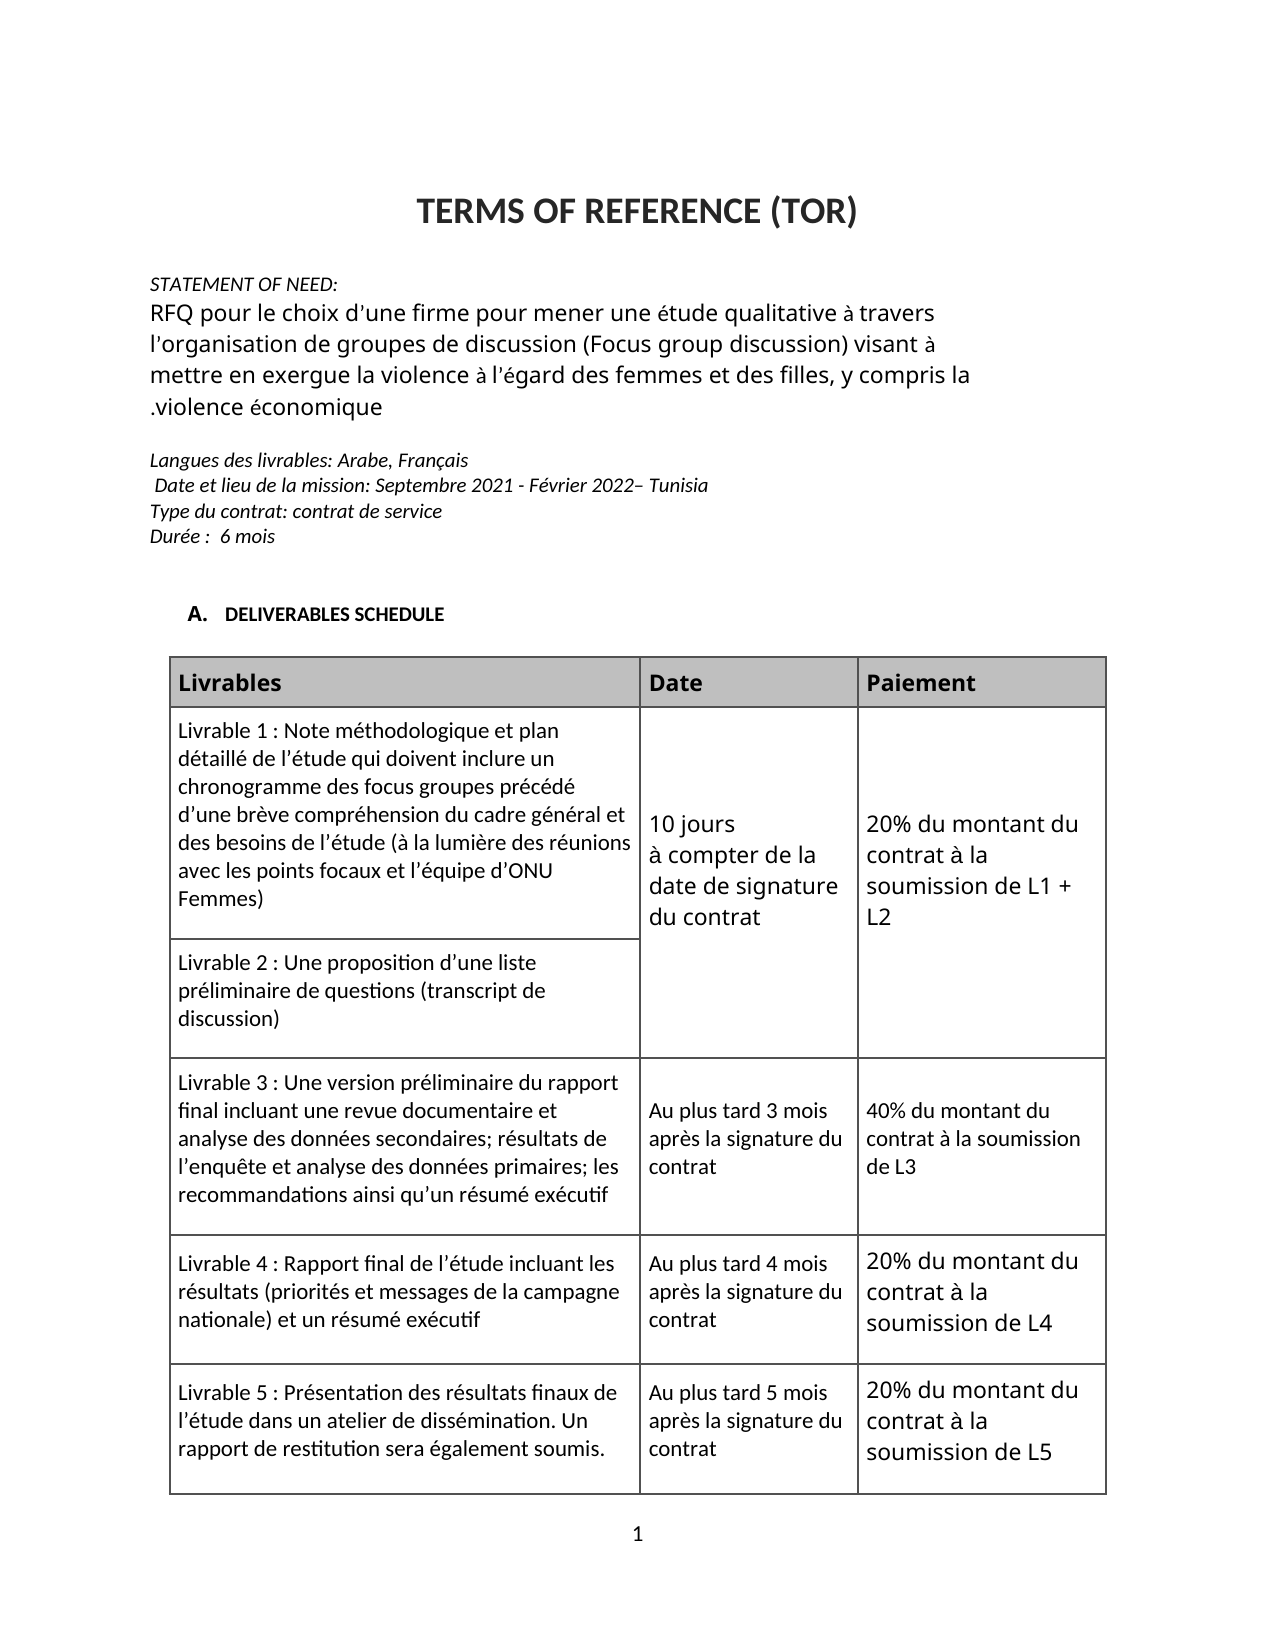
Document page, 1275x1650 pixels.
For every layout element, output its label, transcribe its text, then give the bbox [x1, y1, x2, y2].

table_cell 20% du montant du contrat à la soumission de L1 + L2 [859, 708, 1105, 1057]
table_cell Au plus tard 5 mois après la signature du contrat [641, 1365, 857, 1492]
text RFQ pour le choix d’une firme pour mener une étude qualitative à travers l’organisation de groupes de discussion (Focus group discussion) visant à mettre en exergue la violence à l’égard des femmes et des filles, y compris la violence économique. [150, 297, 1125, 422]
table_cell Au plus tard 4 mois après la signature du contrat [641, 1236, 857, 1363]
table_cell Livrable 1 : Note méthodologique et plan détaillé de l’étude qui doivent inclure un chronogramme des focus groupes précédé d’une brève compréhension du cadre général et des besoins de l’étude (à la lumière des réunions avec les points focaux et l’équipe d’ONU Femmes) [171, 708, 639, 938]
text Durée : 6 mois [150, 523, 1069, 549]
table_cell 20% du montant du contrat à la soumission de L4 [859, 1236, 1105, 1363]
text Type du contrat: contrat de service [150, 498, 1069, 523]
table_cell Livrable 2 : Une proposition d’une liste préliminaire de questions (transcript de discussion) [171, 940, 639, 1057]
table_header Livrables [171, 658, 639, 706]
list DELIVERABLES SCHEDULE [187, 599, 1125, 628]
text Date et lieu de la mission: Septembre 2021 - Février 2022– Tunisia [150, 472, 1069, 498]
table_cell Au plus tard 3 mois après la signature du contrat [641, 1059, 857, 1234]
text TERMS OF REFERENCE (TOR) [150, 187, 1125, 233]
table_cell Livrable 4 : Rapport final de l’étude incluant les résultats (priorités et messages de la campagne nationale) et un résumé exécutif [171, 1236, 639, 1363]
table_cell 10 jours à compter de la date de signature du contrat [641, 708, 857, 1057]
table_header Date [641, 658, 857, 706]
text STATEMENT OF NEED: [150, 271, 1125, 297]
text Langues des livrables: Arabe, Français [150, 447, 1069, 472]
table_header Paiement [859, 658, 1105, 706]
table_cell 20% du montant du contrat à la soumission de L5 [859, 1365, 1105, 1492]
table_cell Livrable 5 : Présentation des résultats finaux de l’étude dans un atelier de dissémination. Un rapport de restitution sera également soumis. [171, 1365, 639, 1492]
table_cell 40% du montant du contrat à la soumission de L3 [859, 1059, 1105, 1234]
table_cell Livrable 3 : Une version préliminaire du rapport final incluant une revue documentaire et analyse des données secondaires; résultats de l’enquête et analyse des données primaires; les recommandations ainsi qu’un résumé exécutif [171, 1059, 639, 1234]
